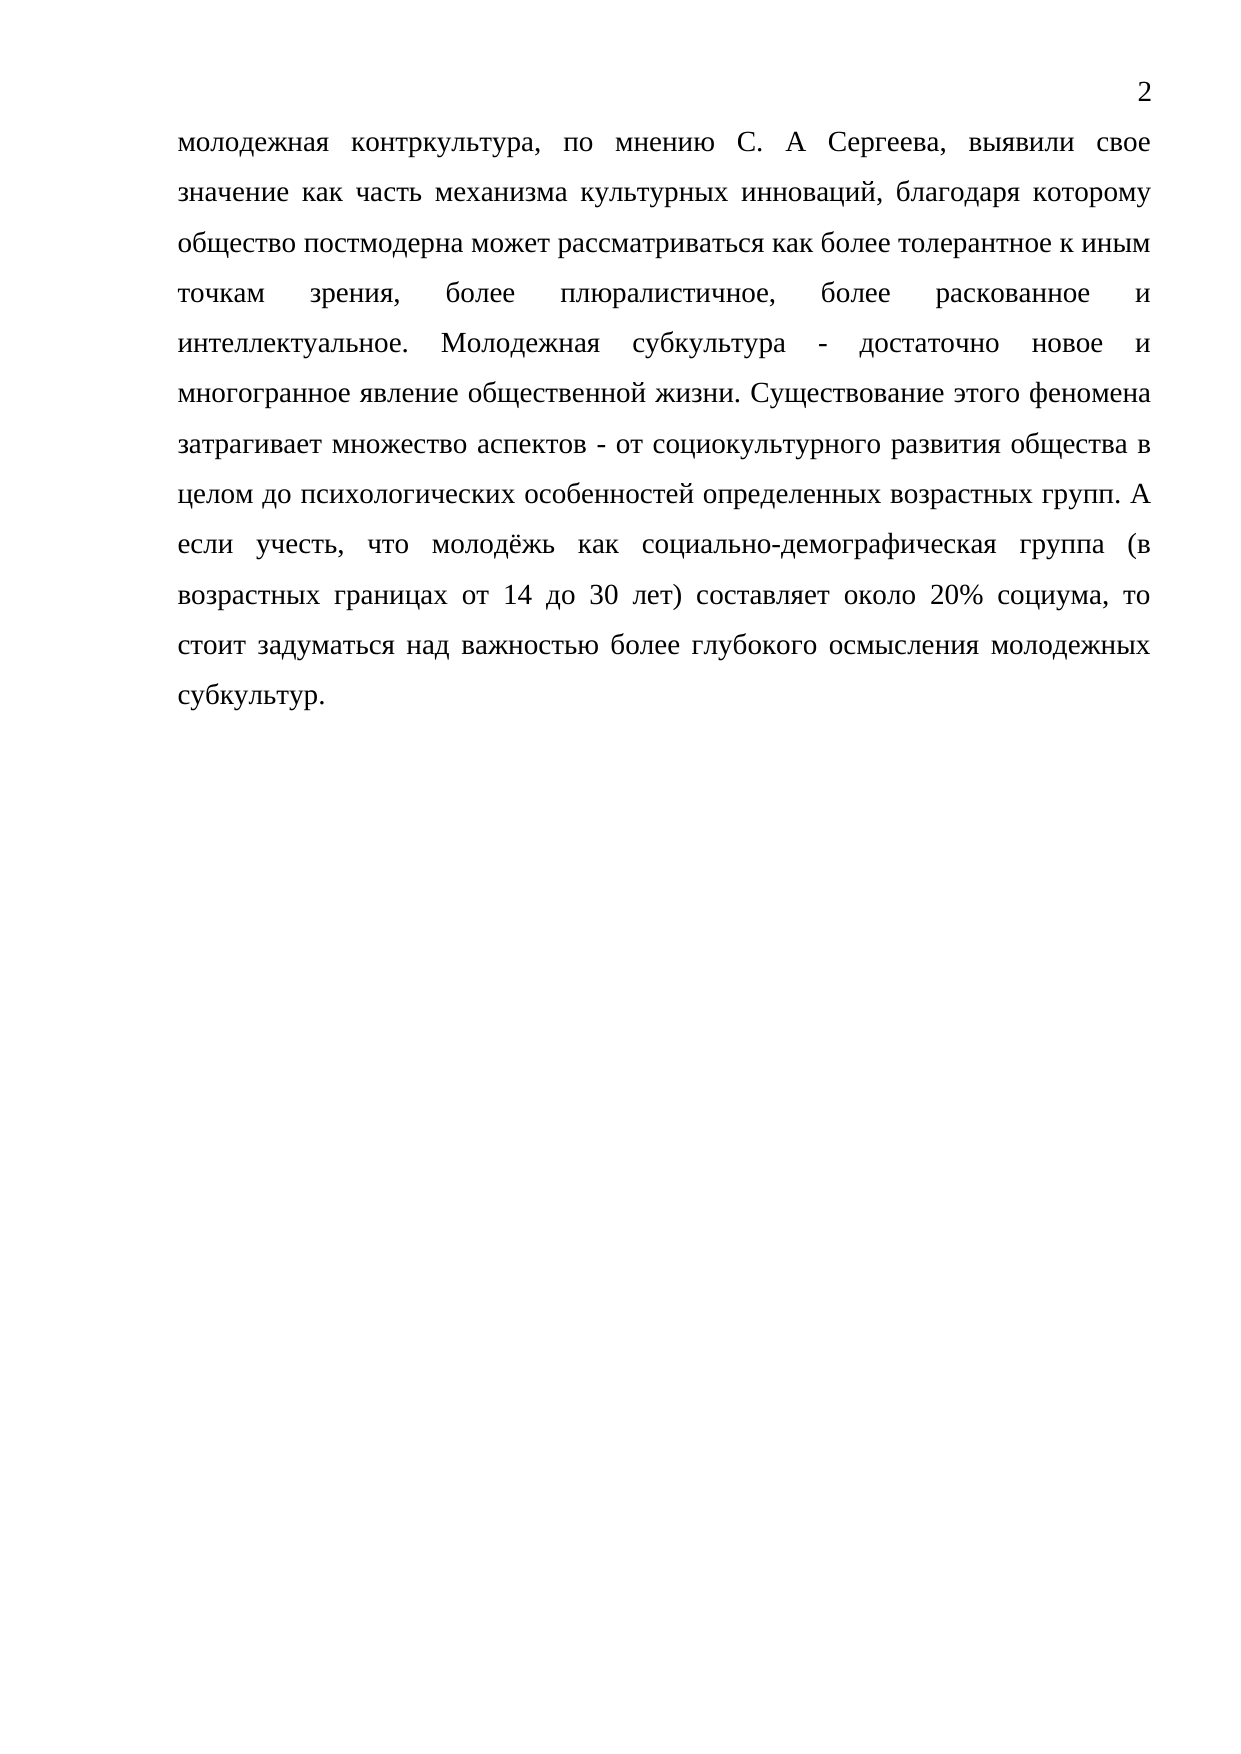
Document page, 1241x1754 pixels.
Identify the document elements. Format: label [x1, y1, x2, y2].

text [177, 124, 1152, 711]
